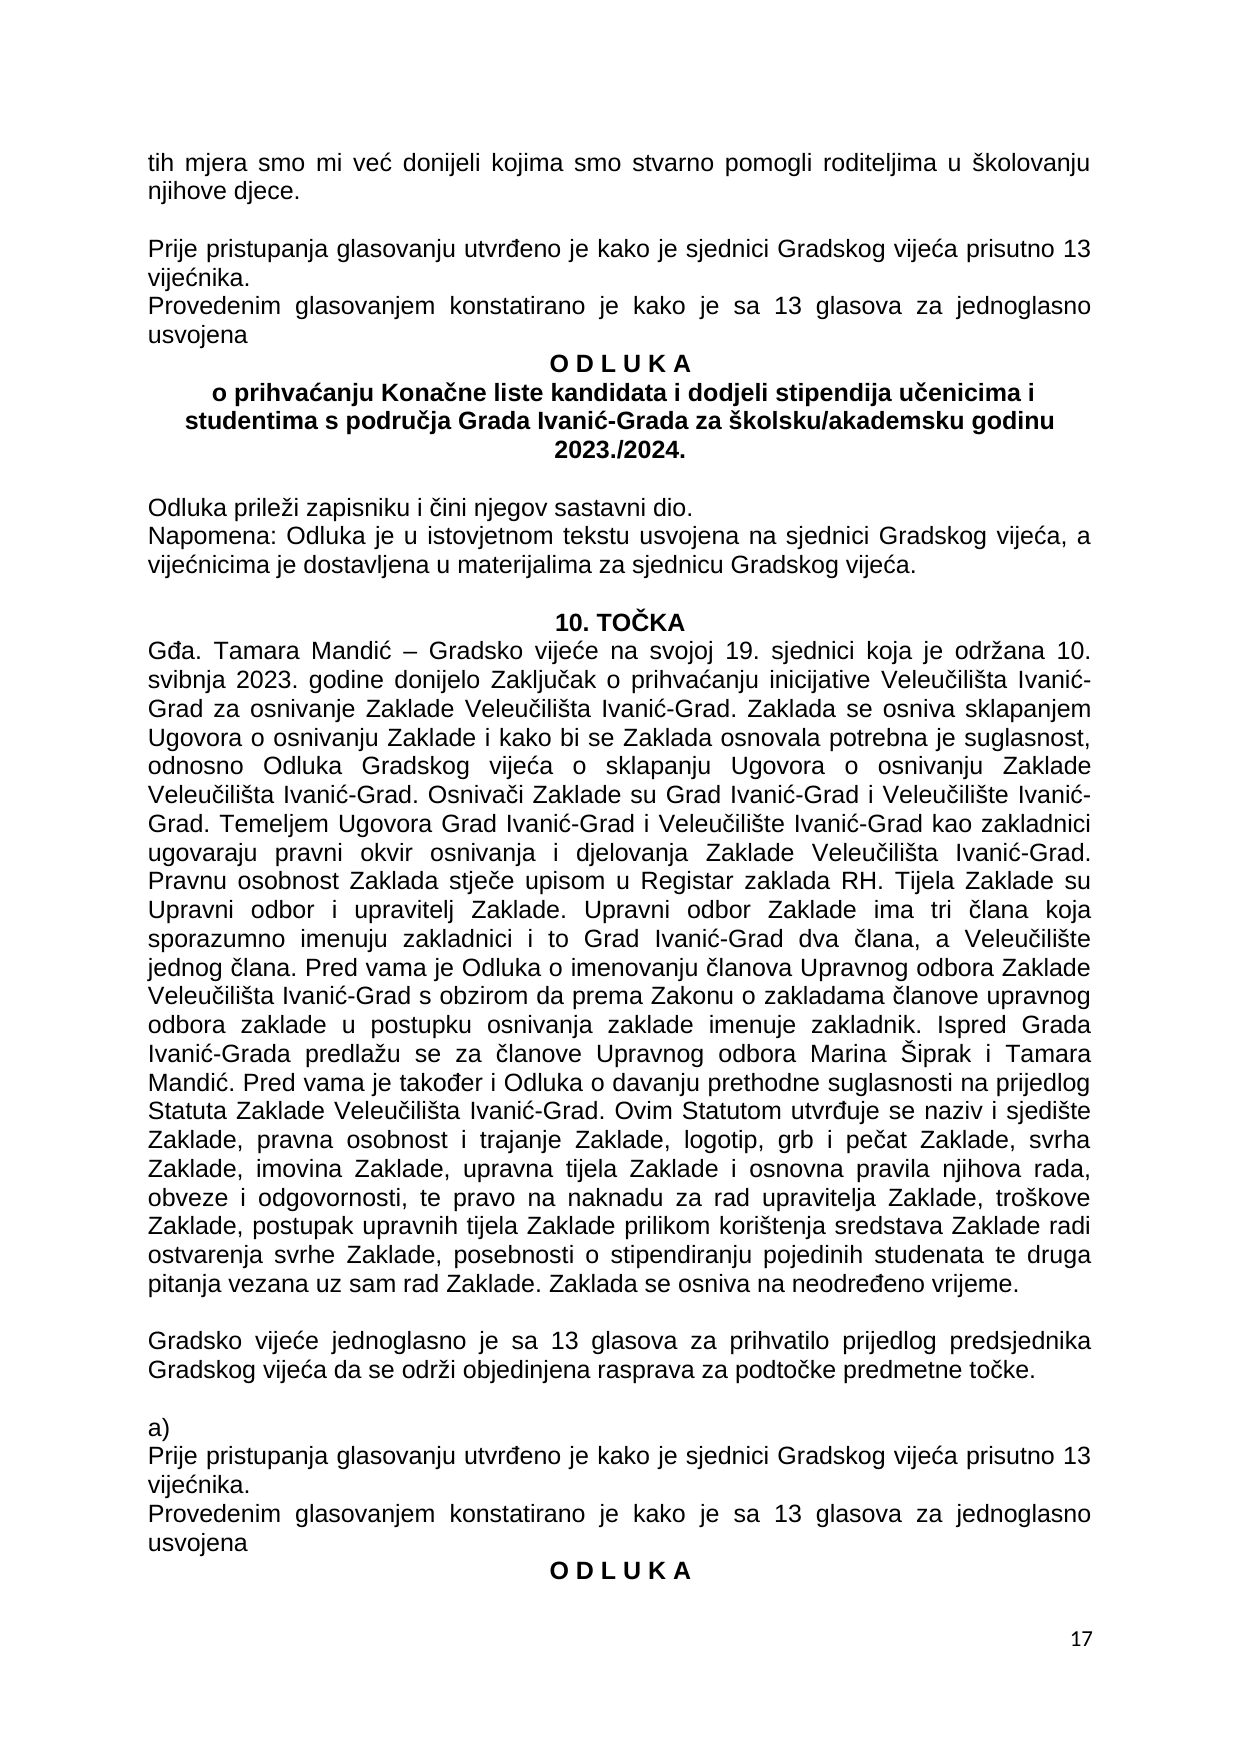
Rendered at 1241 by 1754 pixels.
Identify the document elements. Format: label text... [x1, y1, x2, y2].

text Prije pristupanja glasovanju utvrđeno je kako je sjednici Gradskog vijeća prisutno 13 vijećnika. [148, 234, 1093, 291]
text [148, 148, 1093, 205]
text Provedenim glasovanjem konstatirano je kako je sa 13 glasova za jednoglasno usvojena [148, 1499, 1093, 1556]
text Napomena: Odluka je u istovjetnom tekstu usvojena na sjednici Gradskog vijeća, a vijećnicima je dostavljena u materijalima za sjednicu Gradskog vijeća. [148, 521, 1093, 579]
text Gđa. Tamara Mandić – Gradsko vijeće na svojoj 19. sjednici koja je održana 10. svibnja 2023. godine donijelo Zaključak o prihvaćanju inicijative Veleučilišta Ivanić-Grad za osnivanje Zaklade Veleučilišta Ivanić-Grad. Zaklada se osniva sklapanjem Ugovora o osnivanju Zaklade i kako bi se Zaklada osnovala potrebna je suglasnost, odnosno Odluka Gradskog vijeća o sklapanju Ugovora o osnivanju Zaklade Veleučilišta Ivanić-Grad. Osnivači Zaklade su Grad Ivanić-Grad i Veleučilište Ivanić-Grad. Temeljem Ugovora Grad Ivanić-Grad i Veleučilište Ivanić-Grad kao zakladnici ugovaraju pravni okvir osnivanja i djelovanja Zaklade Veleučilišta Ivanić-Grad. Pravnu osobnost Zaklada stječe upisom u Registar zaklada RH. Tijela Zaklade su Upravni odbor i upravitelj Zaklade. Upravni odbor Zaklade ima tri člana koja sporazumno imenuju zakladnici i to Grad Ivanić-Grad dva člana, a Veleučilište jednog člana. Pred vama je Odluka o imenovanju članova Upravnog odbora Zaklade Veleučilišta Ivanić-Grad s obzirom da prema Zakonu o zakladama članove upravnog odbora zaklade u postupku osnivanja zaklade imenuje zakladnik. Ispred Grada Ivanić-Grada predlažu se za članove Upravnog odbora Marina Šiprak i Tamara Mandić. Pred vama je također i Odluka o davanju prethodne suglasnosti na prijedlog Statuta Zaklade Veleučilišta Ivanić-Grad. Ovim Statutom utvrđuje se naziv i sjedište Zaklade, pravna osobnost i trajanje Zaklade, logotip, grb i pečat Zaklade, svrha Zaklade, imovina Zaklade, upravna tijela Zaklade i osnovna pravila njihova rada, obveze i odgovornosti, te pravo na naknadu za rad upravitelja Zaklade, troškove Zaklade, postupak upravnih tijela Zaklade prilikom korištenja sredstava Zaklade radi ostvarenja svrhe Zaklade, posebnosti o stipendiranju pojedinih studenata te druga pitanja vezana uz sam rad Zaklade. Zaklada se osniva na neodređeno vrijeme. [148, 636, 1093, 1298]
text O D L U K A [148, 1556, 1093, 1585]
text 10. TOČKA [148, 608, 1093, 636]
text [148, 1441, 1093, 1499]
text a) [148, 1413, 1093, 1441]
text Provedenim glasovanjem konstatirano je kako je sa 13 glasova za jednoglasno usvojena [148, 291, 1093, 349]
text o prihvaćanju Konačne liste kandidata i dodjeli stipendija učenicima i studentima s područja Grada Ivanić-Grada za školsku/akademsku godinu 2023./2024. [148, 378, 1093, 464]
text O D L U K A [148, 349, 1093, 378]
text Odluka prileži zapisniku i čini njegov sastavni dio. [148, 493, 1093, 521]
text Gradsko vijeće jednoglasno je sa 13 glasova za prihvatilo prijedlog predsjednika Gradskog vijeća da se održi objedinjena rasprava za podtočke predmetne točke. [148, 1326, 1093, 1384]
